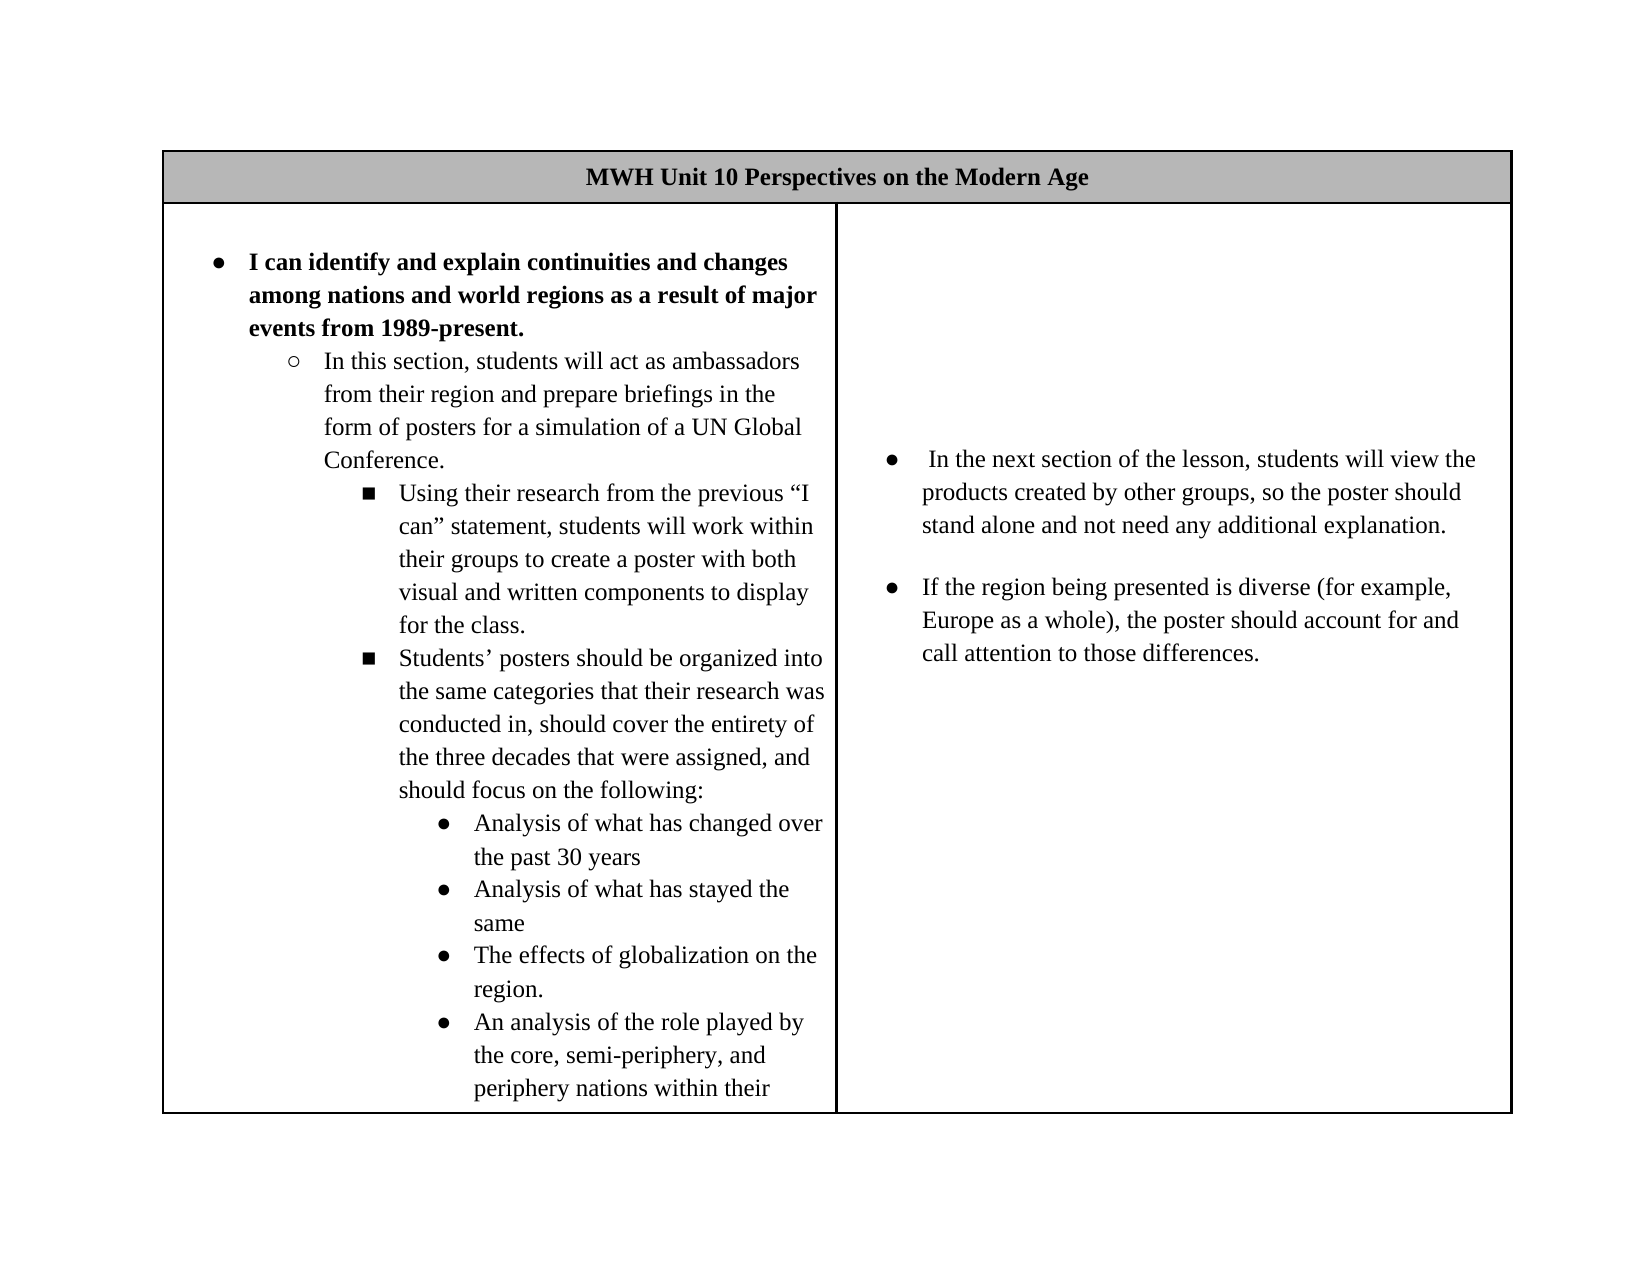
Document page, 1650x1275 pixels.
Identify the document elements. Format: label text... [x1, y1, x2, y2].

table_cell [164, 204, 835, 1112]
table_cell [838, 204, 1510, 1112]
table_header MWH Unit 10 Perspectives on the Modern Age [164, 152, 1510, 202]
